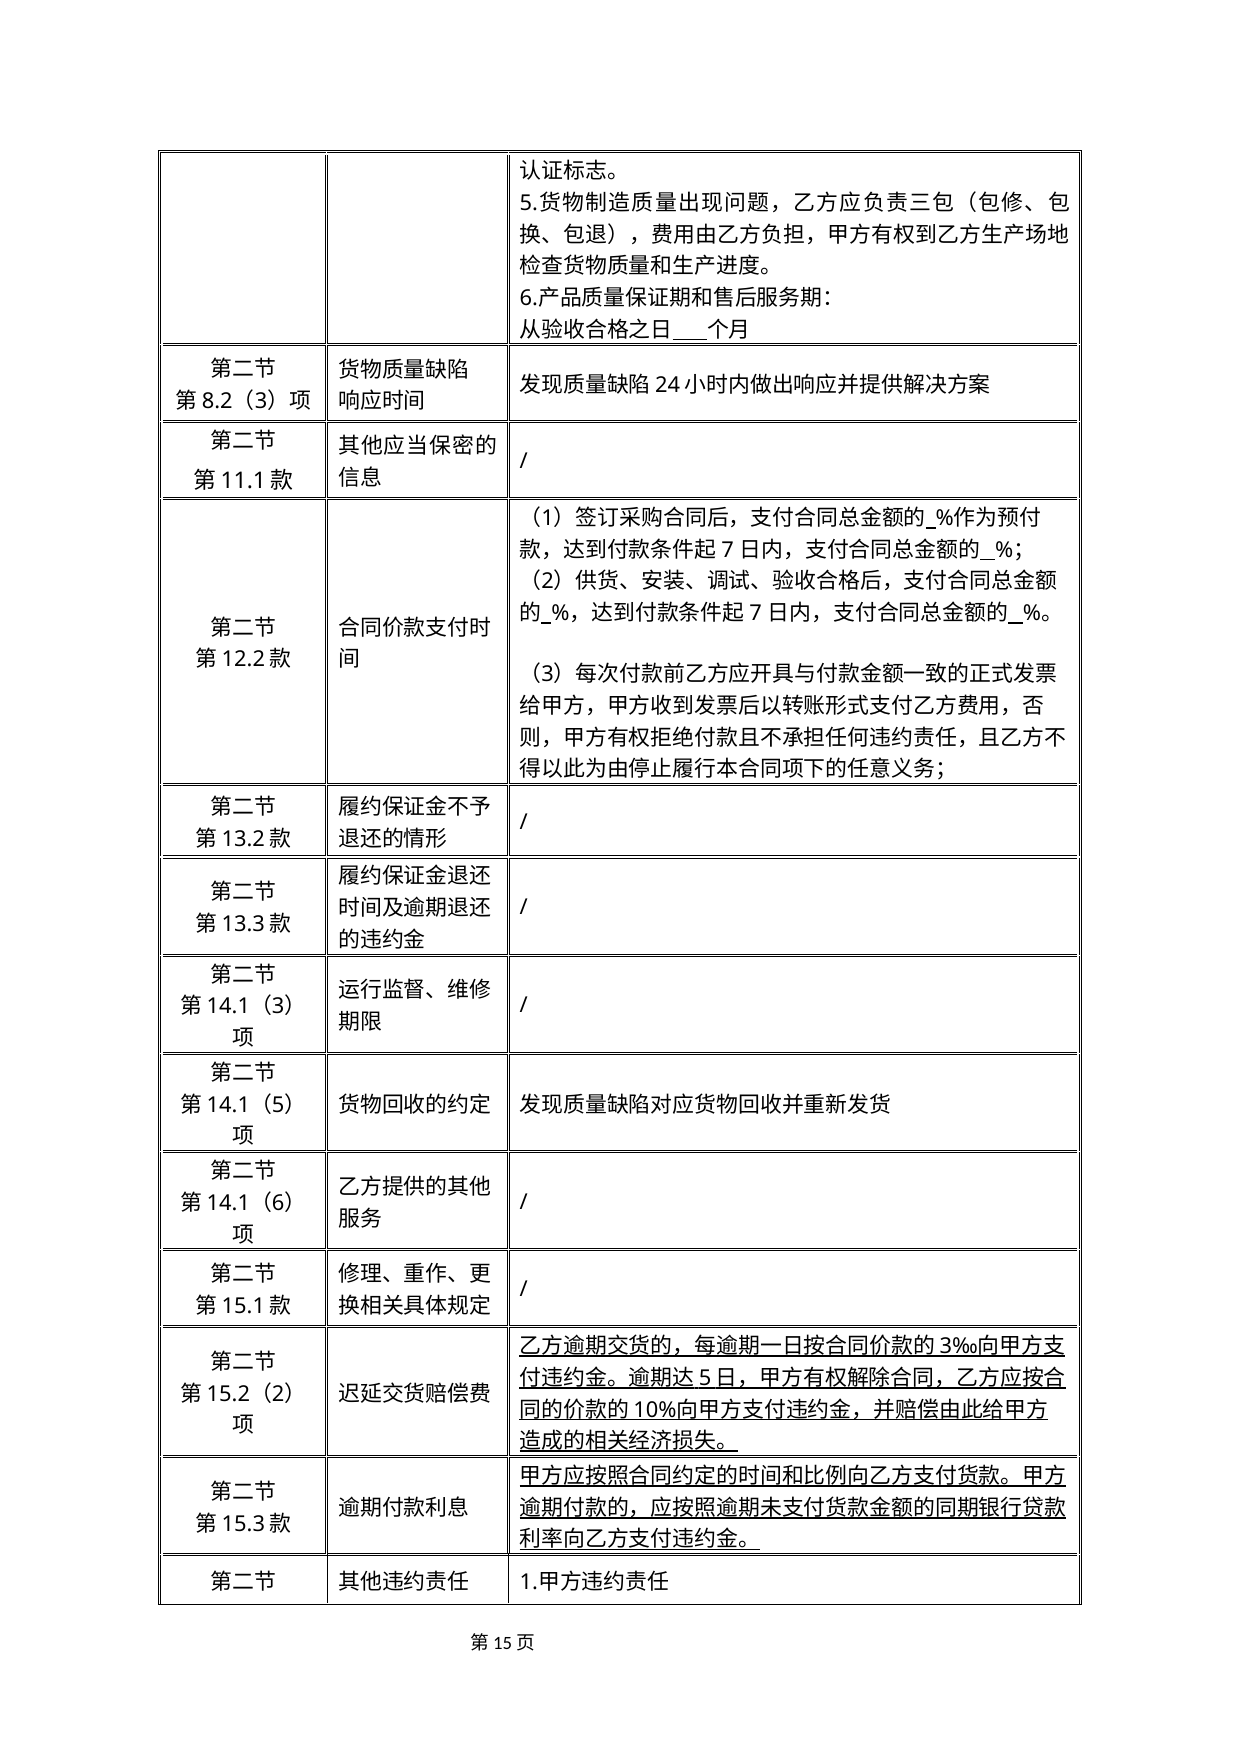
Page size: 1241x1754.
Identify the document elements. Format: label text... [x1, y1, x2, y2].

table_cell 第二节 第13.3款 [159, 855, 327, 953]
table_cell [508, 153, 1079, 343]
table_cell 其他应当保密的信息 [328, 423, 507, 497]
table_cell / [508, 1150, 1081, 1248]
table_cell 发现质量缺陷对应货物回收并重新发货 [510, 1052, 1079, 1150]
table_cell 第二节 第14.1（6）项 [159, 1150, 327, 1248]
table_cell 货物回收的约定 [328, 1055, 507, 1150]
table_cell 货物质量缺陷 响应时间 [328, 346, 507, 420]
table_cell / [510, 954, 1079, 1052]
table_cell 第二节 第15.4款 [159, 1553, 327, 1603]
table_cell 运行监督、维修期限 [328, 957, 507, 1052]
table_cell 第二节 第14.1（3）项 [161, 954, 325, 1052]
table_cell 第二节 第15.3款 [159, 1455, 327, 1553]
table_cell 迟延交货赔偿费 [328, 1328, 507, 1455]
table_cell 甲方应按照合同约定的时间和比例向乙方支付货款。甲方逾期付款的，应按照逾期未支付货款金额的同期银行贷款利率向乙方支付违约金。 [508, 1455, 1081, 1553]
table_cell 乙方提供的其他服务 [328, 1153, 507, 1248]
table_cell 合同价款支付时间 [328, 500, 507, 783]
table_cell 第二节 第11.1款 [159, 420, 327, 497]
table_cell 履约保证金退还时间及逾期退还的违约金 [328, 859, 507, 953]
table_cell 发现质量缺陷24小时内做出响应并提供解决方案 [508, 343, 1081, 420]
table_cell 第二节 第15.2（2）项 [159, 1325, 327, 1455]
table_cell 第二节 第15.1款 [159, 1248, 327, 1325]
table_cell 签订采购合同后，支付合同总金额的 %作为预付款，达到付款条件起 7 日内，支付合同总金额的 %； 供货、安装、调试、验收合格后，支付合同总金额的 %，达到付款条件起 7 日内，支付合同总金额的 %。 （3）每次付款前乙方应开具与付款金额一致的正式发票给甲方，甲方收到发票后以转账形式支付乙方费用，否则，甲方有权拒绝付款且不承担任何违约责任，且乙方不得以此为由停止履行本合同项下的任意义务； [510, 497, 1079, 783]
table_cell 第二节 第8.2（3）项 [159, 343, 327, 420]
table_cell 第二节 第12.2款 [161, 497, 325, 783]
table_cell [509, 1553, 1081, 1603]
table_cell / [508, 420, 1081, 497]
table_cell 第二节 第8.2（1）项 [159, 151, 327, 343]
table_cell 其他违约责任 [328, 1556, 508, 1603]
table_cell 乙方逾期交货的，每逾期一日按合同价款的3‰向甲方支付违约金。逾期达5日，甲方有权解除合同，乙方应按合同的价款的10%向甲方支付违约金，并赔偿由此给甲方造成的相关经济损失。 [508, 1325, 1081, 1455]
table_cell / [508, 1248, 1081, 1325]
table_cell 第二节 第14.1（5）项 [161, 1052, 325, 1150]
table_cell 质量保证期 [327, 153, 508, 343]
table_cell 修理、重作、更换相关具体规定 [328, 1251, 507, 1325]
table_cell / [508, 855, 1081, 953]
table_cell / [508, 783, 1081, 855]
table_cell 第二节 第13.2款 [159, 783, 327, 855]
table_cell 逾期付款利息 [328, 1458, 507, 1553]
table_cell 履约保证金不予退还的情形 [328, 786, 507, 855]
